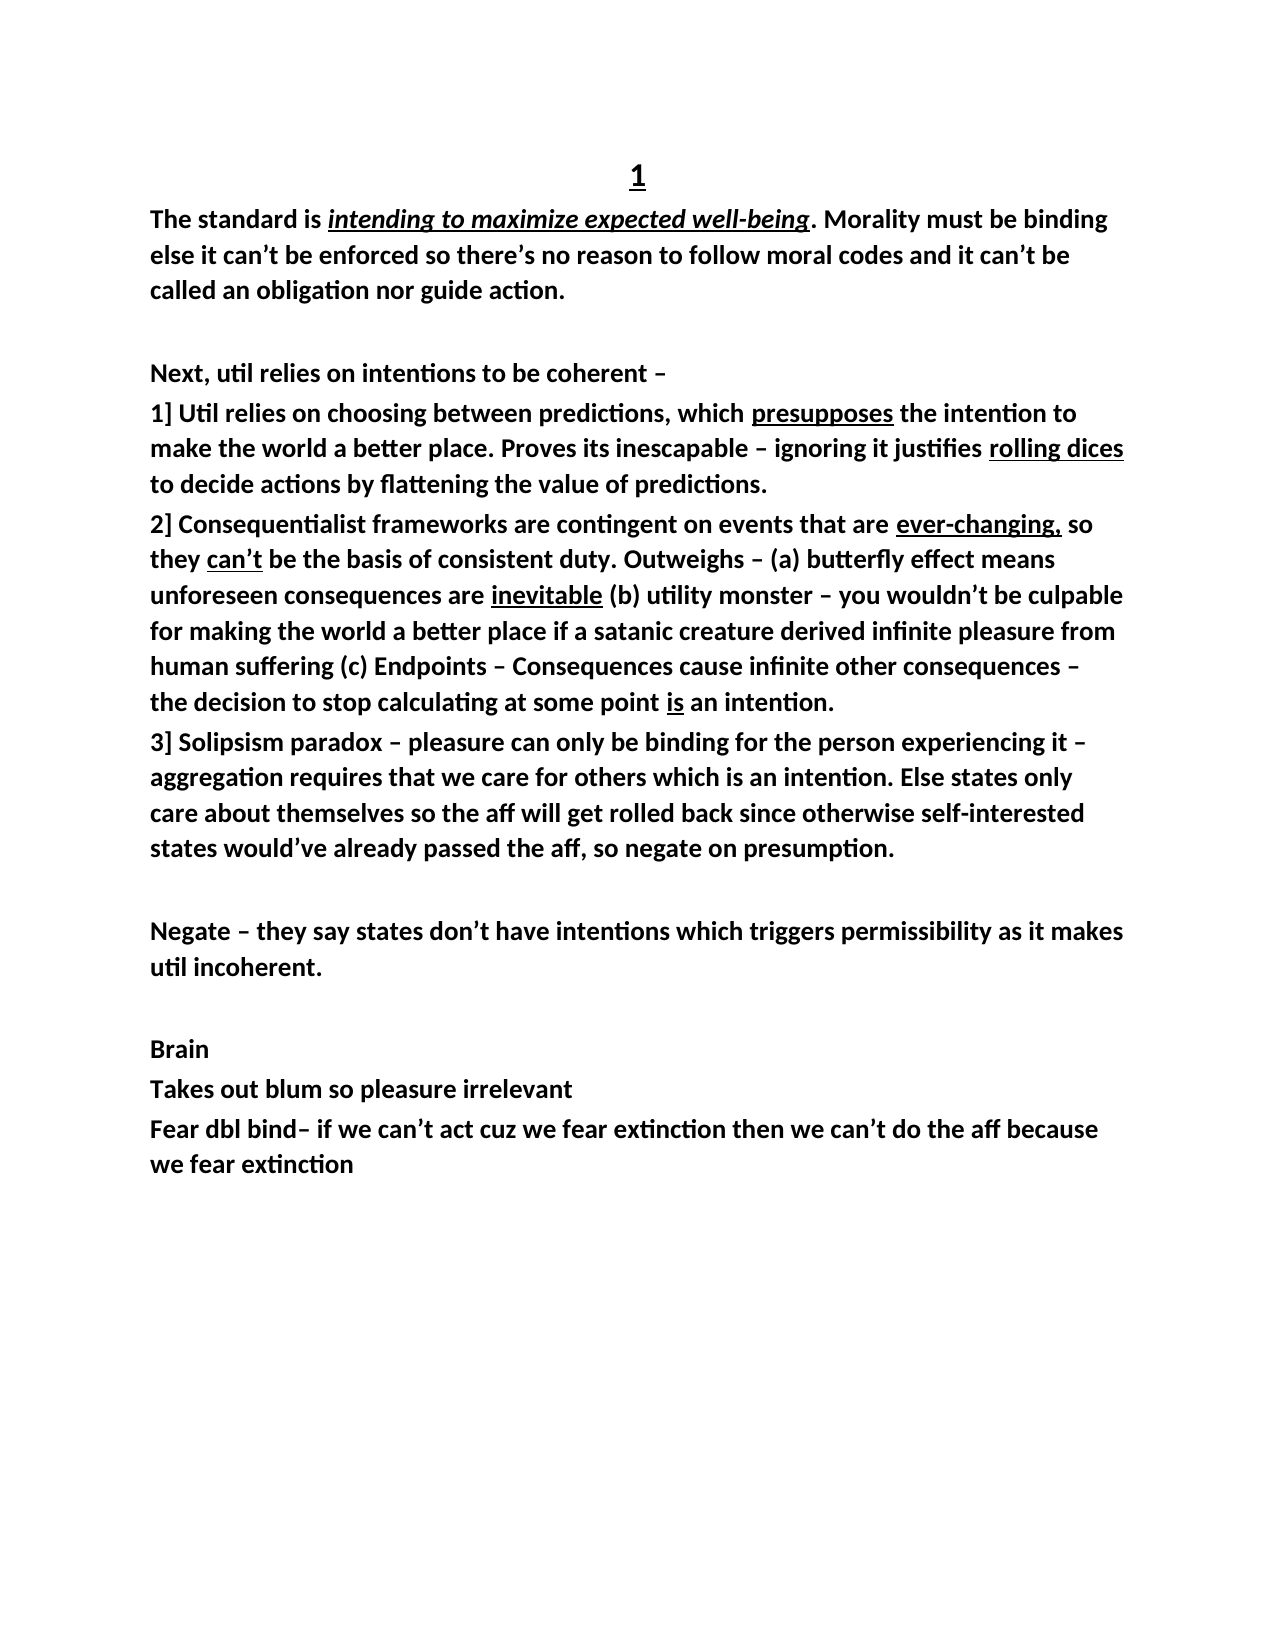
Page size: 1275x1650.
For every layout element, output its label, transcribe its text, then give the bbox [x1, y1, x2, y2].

subtitle The standard is intending to maximize expected well-being. Morality must be binding else it can’t be enforced so there’s no reason to follow moral codes and it can’t be called an obligation nor guide action. [150, 202, 1125, 307]
subtitle Negate – they say states don’t have intentions which triggers permissibility as it makes util incoherent. [150, 914, 1125, 983]
subtitle Brain [150, 1032, 1125, 1065]
subtitle Fear dbl bind– if we can’t act cuz we fear extinction then we can’t do the aff because we fear extinction [150, 1112, 1125, 1181]
subtitle 2] Consequentialist frameworks are contingent on events that are ever-changing, so they can’t be the basis of consistent duty. Outweighs – (a) butterfly effect means unforeseen consequences are inevitable (b) utility monster – you wouldn’t be culpable for making the world a better place if a satanic creature derived infinite pleasure from human suffering (c) Endpoints – Consequences cause infinite other consequences – the decision to stop calculating at some point is an intention. [150, 507, 1125, 718]
subtitle Next, util relies on intentions to be coherent – [150, 356, 1125, 389]
subtitle Takes out blum so pleasure irrelevant [150, 1072, 1125, 1105]
subtitle 3] Solipsism paradox – pleasure can only be binding for the person experiencing it – aggregation requires that we care for others which is an intention. Else states only care about themselves so the aff will get rolled back since otherwise self-interested states would’ve already passed the aff, so negate on presumption. [150, 725, 1125, 865]
subtitle 1] Util relies on choosing between predictions, which presupposes the intention to make the world a better place. Proves its inescapable – ignoring it justifies rolling dices to decide actions by flattening the value of predictions. [150, 396, 1125, 500]
subtitle 1 [150, 154, 1125, 195]
